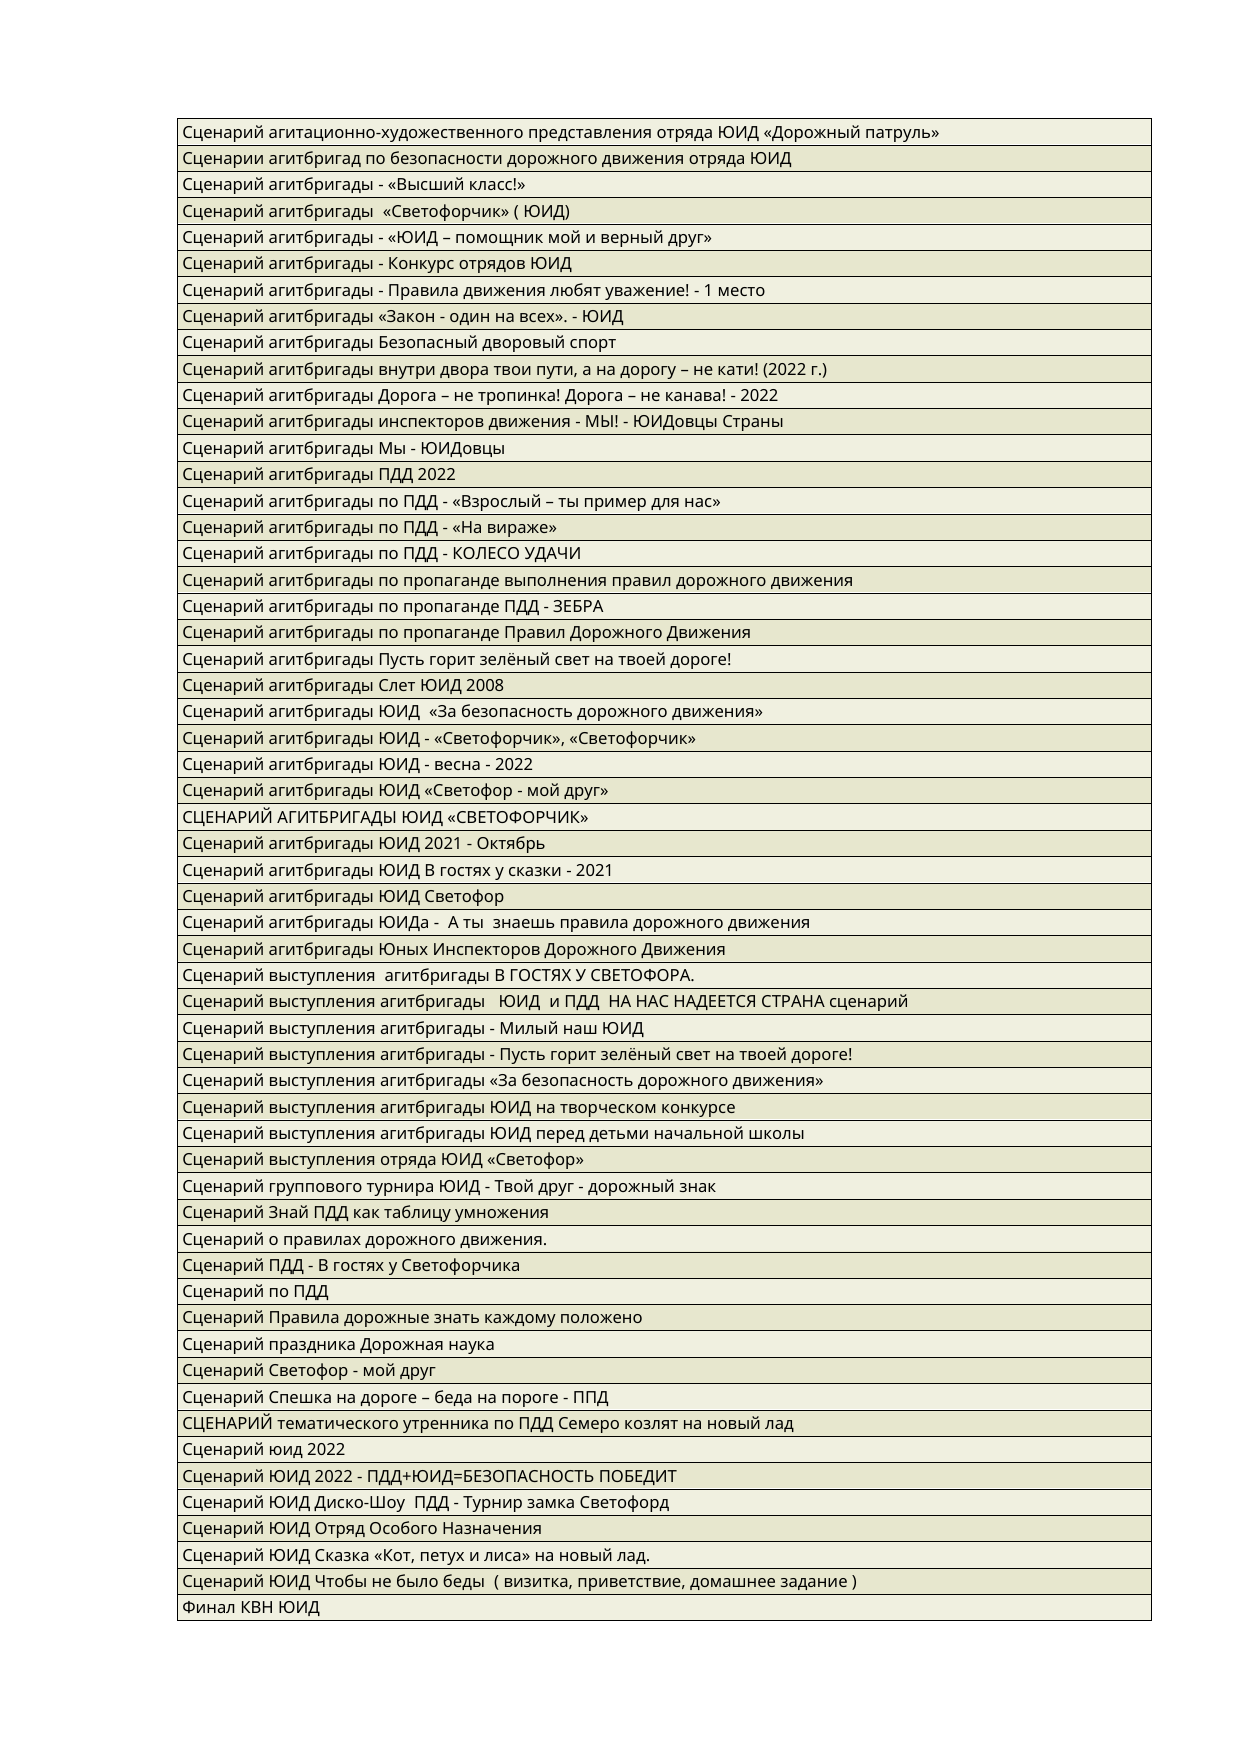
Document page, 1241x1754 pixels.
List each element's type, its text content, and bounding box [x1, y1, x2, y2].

table_cell Сценарий агитбригады Безопасный дворовый спорт [178, 330, 1151, 355]
table_cell Сценарий агитбригады по пропаганде Правил Дорожного Движения [178, 620, 1151, 645]
table_cell СЦЕНАРИЙ АГИТБРИГАДЫ ЮИД «СВЕТОФОРЧИК» [178, 804, 1151, 830]
table_cell Сценарий Знай ПДД как таблицу умножения [178, 1200, 1151, 1225]
table_cell Сценарий агитбригады внутри двора твои пути, а на дорогу – не кати! (2022 г.) [178, 356, 1151, 382]
table_cell Сценарий выступления агитбригады - Милый наш ЮИД [178, 1015, 1151, 1041]
table_cell Финал КВН ЮИД [178, 1595, 1151, 1620]
table_cell Сценарий выступления агитбригады ЮИД и ПДД НА НАС НАДЕЕТСЯ СТРАНА сценарий [178, 989, 1151, 1014]
table_cell Сценарий агитбригады по ПДД - КОЛЕСО УДАЧИ [178, 541, 1151, 566]
table_cell Сценарий агитбригады Мы - ЮИДовцы [178, 435, 1151, 461]
table_cell Сценарий агитбригады ЮИД Светофор [178, 884, 1151, 909]
table_cell Сценарий агитбригады Юных Инспекторов Дорожного Движения [178, 936, 1151, 961]
table_cell Сценарий ПДД - В гостях у Светофорчика [178, 1253, 1151, 1278]
table_cell Сценарий агитбригады ЮИД В гостях у сказки - 2021 [178, 857, 1151, 882]
table_cell Сценарий ЮИД 2022 - ПДД+ЮИД=БЕЗОПАСНОСТЬ ПОБЕДИТ [178, 1463, 1151, 1488]
table_cell Сценарий Спешка на дороге – беда на пороге - ППД [178, 1384, 1151, 1409]
table_cell Сценарий агитбригады ЮИД «За безопасность дорожного движения» [178, 699, 1151, 724]
table_cell Сценарий праздника Дорожная наука [178, 1331, 1151, 1357]
table_cell Сценарий агитбригады ЮИД - «Светофорчик», «Светофорчик» [178, 725, 1151, 751]
table_cell Сценарий агитбригады по ПДД - «Взрослый – ты пример для нас» [178, 488, 1151, 513]
table_cell Сценарий агитбригады «Светофорчик» ( ЮИД) [178, 198, 1151, 223]
table_cell Сценарий Светофор - мой друг [178, 1358, 1151, 1383]
table_cell Сценарий выступления агитбригады ЮИД перед детьми начальной школы [178, 1121, 1151, 1146]
table_cell Сценарий выступления агитбригады - Пусть горит зелёный свет на твоей дороге! [178, 1042, 1151, 1067]
table_cell Сценарии агитбригад по безопасности дорожного движения отряда ЮИД [178, 146, 1151, 171]
table_cell Сценарий агитбригады ЮИД 2021 - Октябрь [178, 831, 1151, 856]
table_cell Сценарий выступления агитбригады ЮИД на творческом конкурсе [178, 1094, 1151, 1119]
table_cell Сценарий по ПДД [178, 1279, 1151, 1304]
table_cell Сценарий агитбригады инспекторов движения - МЫ! - ЮИДовцы Страны [178, 409, 1151, 434]
table_cell Сценарий ЮИД Диско-Шоу ПДД - Турнир замка Светофорд [178, 1490, 1151, 1515]
table_cell Сценарий юид 2022 [178, 1437, 1151, 1462]
table_cell Сценарий ЮИД Сказка «Кот, петух и лиса» на новый лад. [178, 1542, 1151, 1568]
table_cell Сценарий группового турнира ЮИД - Твой друг - дорожный знак [178, 1173, 1151, 1199]
table_cell Сценарий агитбригады - Конкурс отрядов ЮИД [178, 251, 1151, 276]
table_cell Сценарий выступления агитбригады «За безопасность дорожного движения» [178, 1068, 1151, 1093]
table_cell Сценарий агитбригады Слет ЮИД 2008 [178, 673, 1151, 698]
table_cell Сценарий агитбригады по ПДД - «На вираже» [178, 515, 1151, 540]
table_cell Сценарий агитационно-художественного представления отряда ЮИД «Дорожный патруль» [178, 119, 1151, 144]
table_cell Сценарий агитбригады - «Высший класс!» [178, 172, 1151, 197]
table_cell Сценарий агитбригады - «ЮИД – помощник мой и верный друг» [178, 225, 1151, 250]
table_cell Сценарий агитбригады ЮИД «Светофор - мой друг» [178, 778, 1151, 803]
table_cell Сценарий агитбригады ЮИД - весна - 2022 [178, 752, 1151, 777]
table_cell Сценарий агитбригады Пусть горит зелёный свет на твоей дороге! [178, 646, 1151, 672]
table_cell Сценарий агитбригады Дорога – не тропинка! Дорога – не канава! - 2022 [178, 383, 1151, 408]
table_cell Сценарий выступления отряда ЮИД «Светофор» [178, 1147, 1151, 1172]
table_cell Сценарий выступления агитбригады В ГОСТЯХ У СВЕТОФОРА. [178, 963, 1151, 988]
table_cell Сценарий агитбригады - Правила движения любят уважение! - 1 место [178, 277, 1151, 303]
table_cell Сценарий агитбригады ЮИДа - А ты знаешь правила дорожного движения [178, 910, 1151, 935]
table_cell Сценарий ЮИД Чтобы не было беды ( визитка, приветствие, домашнее задание ) [178, 1569, 1151, 1594]
table_cell Сценарий ЮИД Отряд Особого Назначения [178, 1516, 1151, 1541]
table_cell Сценарий агитбригады «Закон - один на всех». - ЮИД [178, 304, 1151, 329]
table_cell Сценарий агитбригады по пропаганде ПДД - ЗЕБРА [178, 594, 1151, 619]
table_cell Сценарий агитбригады по пропаганде выполнения правил дорожного движения [178, 567, 1151, 592]
table_cell Сценарий о правилах дорожного движения. [178, 1226, 1151, 1251]
table_cell СЦЕНАРИЙ тематического утренника по ПДД Семеро козлят на новый лад [178, 1411, 1151, 1436]
table_cell Сценарий агитбригады ПДД 2022 [178, 462, 1151, 487]
table_cell Сценарий Правила дорожные знать каждому положено [178, 1305, 1151, 1330]
